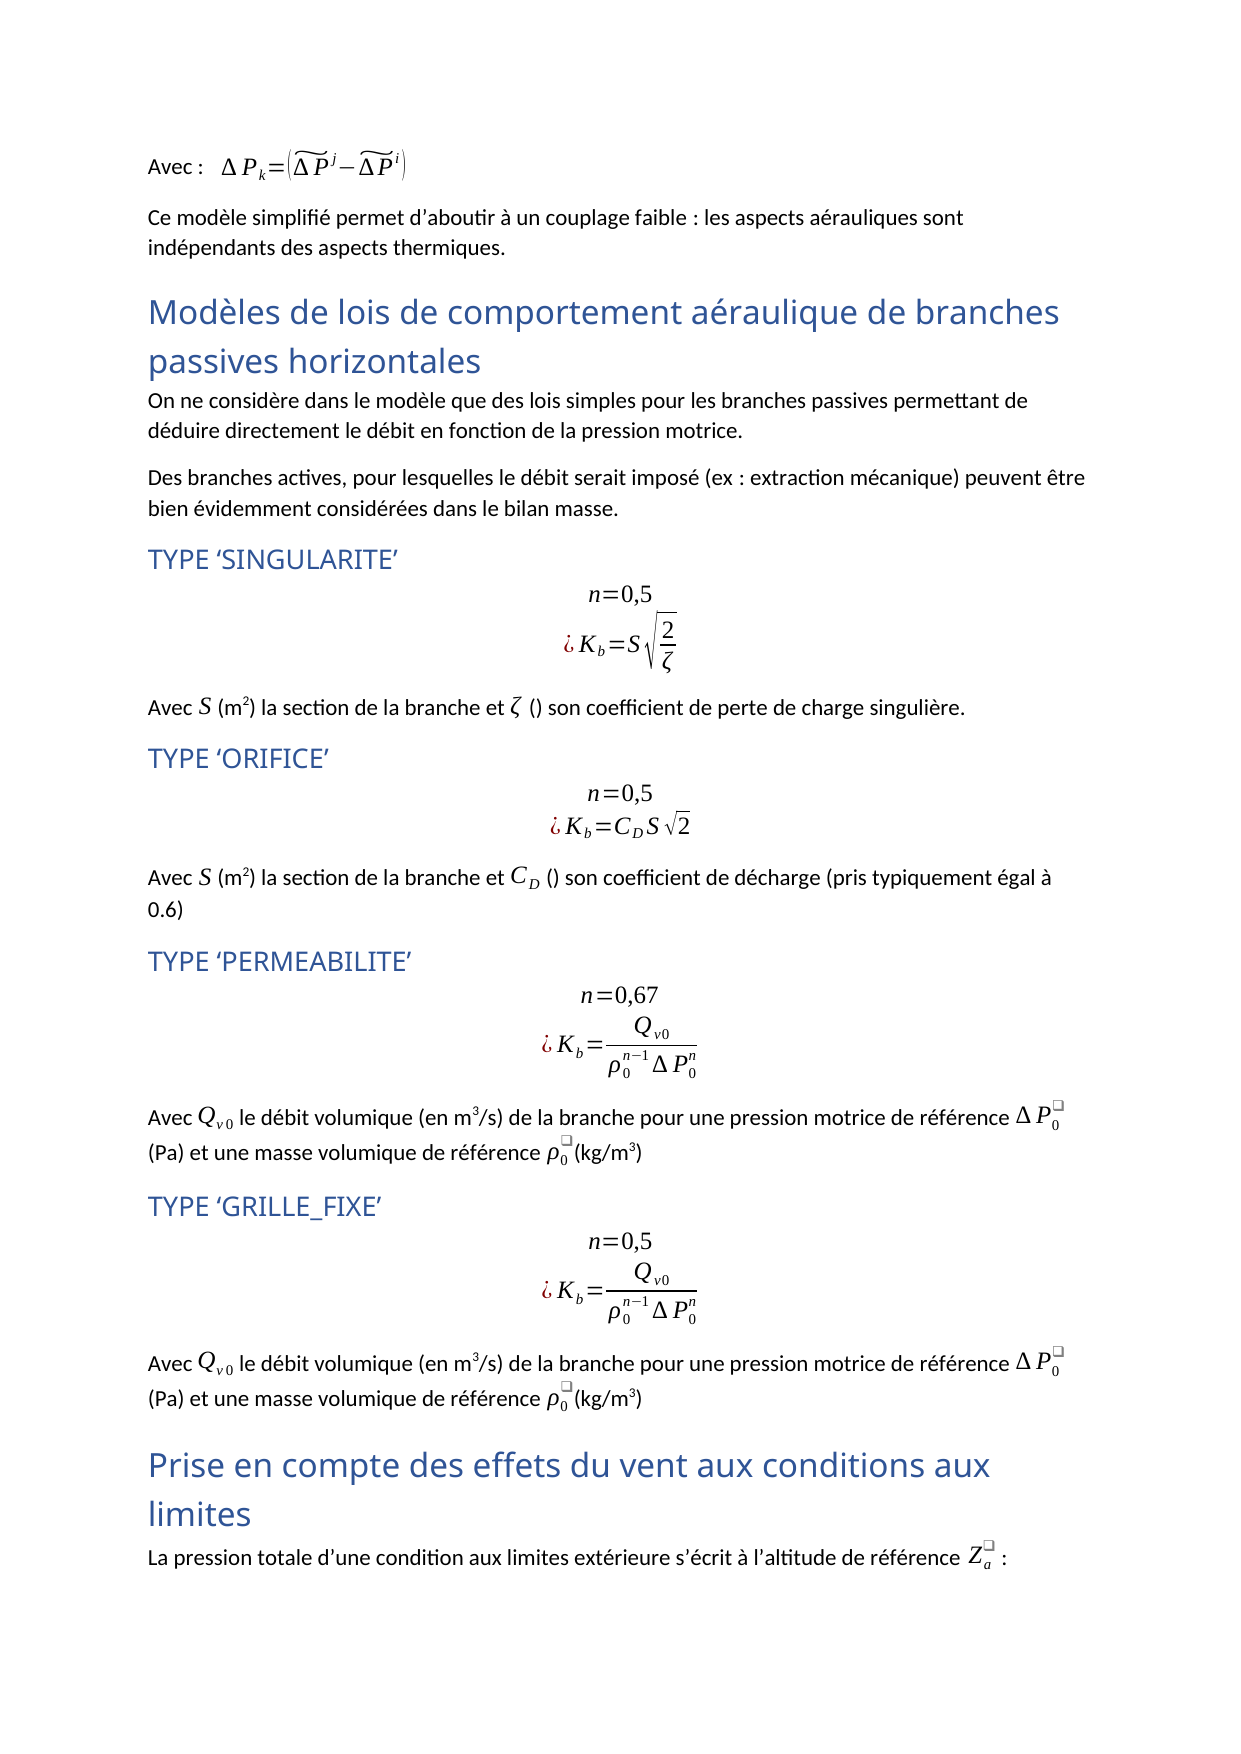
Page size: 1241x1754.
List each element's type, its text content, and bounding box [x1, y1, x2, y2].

subtitle Prise en compte des effets du vent aux conditions aux limites [148, 1442, 1093, 1536]
subtitle Modèles de lois de comportement aéraulique de branches passives horizontales [148, 288, 1093, 383]
text On ne considère dans le modèle que des lois simples pour les branches passives permettant de déduire directement le débit en fonction de la pression motrice. [148, 386, 1093, 444]
text Avec (m2) la section de la branche et () son coefficient de décharge (pris typiquement égal à 0.6) [148, 862, 1093, 923]
text Avec le débit volumique (en m3/s) de la branche pour une pression motrice de référence (Pa) et une masse volumique de référence (kg/m3) [148, 1100, 1093, 1169]
text Ce modèle simplifié permet d’aboutir à un couplage faible : les aspects aérauliques sont indépendants des aspects thermiques. [148, 203, 1093, 261]
subtitle TYPE ‘GRILLE_FIXE’ [148, 1188, 1093, 1225]
subtitle TYPE ‘PERMEABILITE’ [148, 942, 1093, 979]
subtitle TYPE ‘ORIFICE’ [148, 740, 1093, 777]
text Avec (m2) la section de la branche et () son coefficient de perte de charge singulière. [148, 693, 1093, 721]
text La pression totale d’une condition aux limites extérieure s’écrit à l’altitude de référence : [148, 1540, 1093, 1573]
text Des branches actives, pour lesquelles le débit serait imposé (ex : extraction mécanique) peuvent être bien évidemment considérées dans le bilan masse. [148, 463, 1093, 522]
text Avec : [148, 148, 1093, 184]
text Avec le débit volumique (en m3/s) de la branche pour une pression motrice de référence (Pa) et une masse volumique de référence (kg/m3) [148, 1346, 1093, 1415]
subtitle TYPE ‘SINGULARITE’ [148, 541, 1093, 577]
